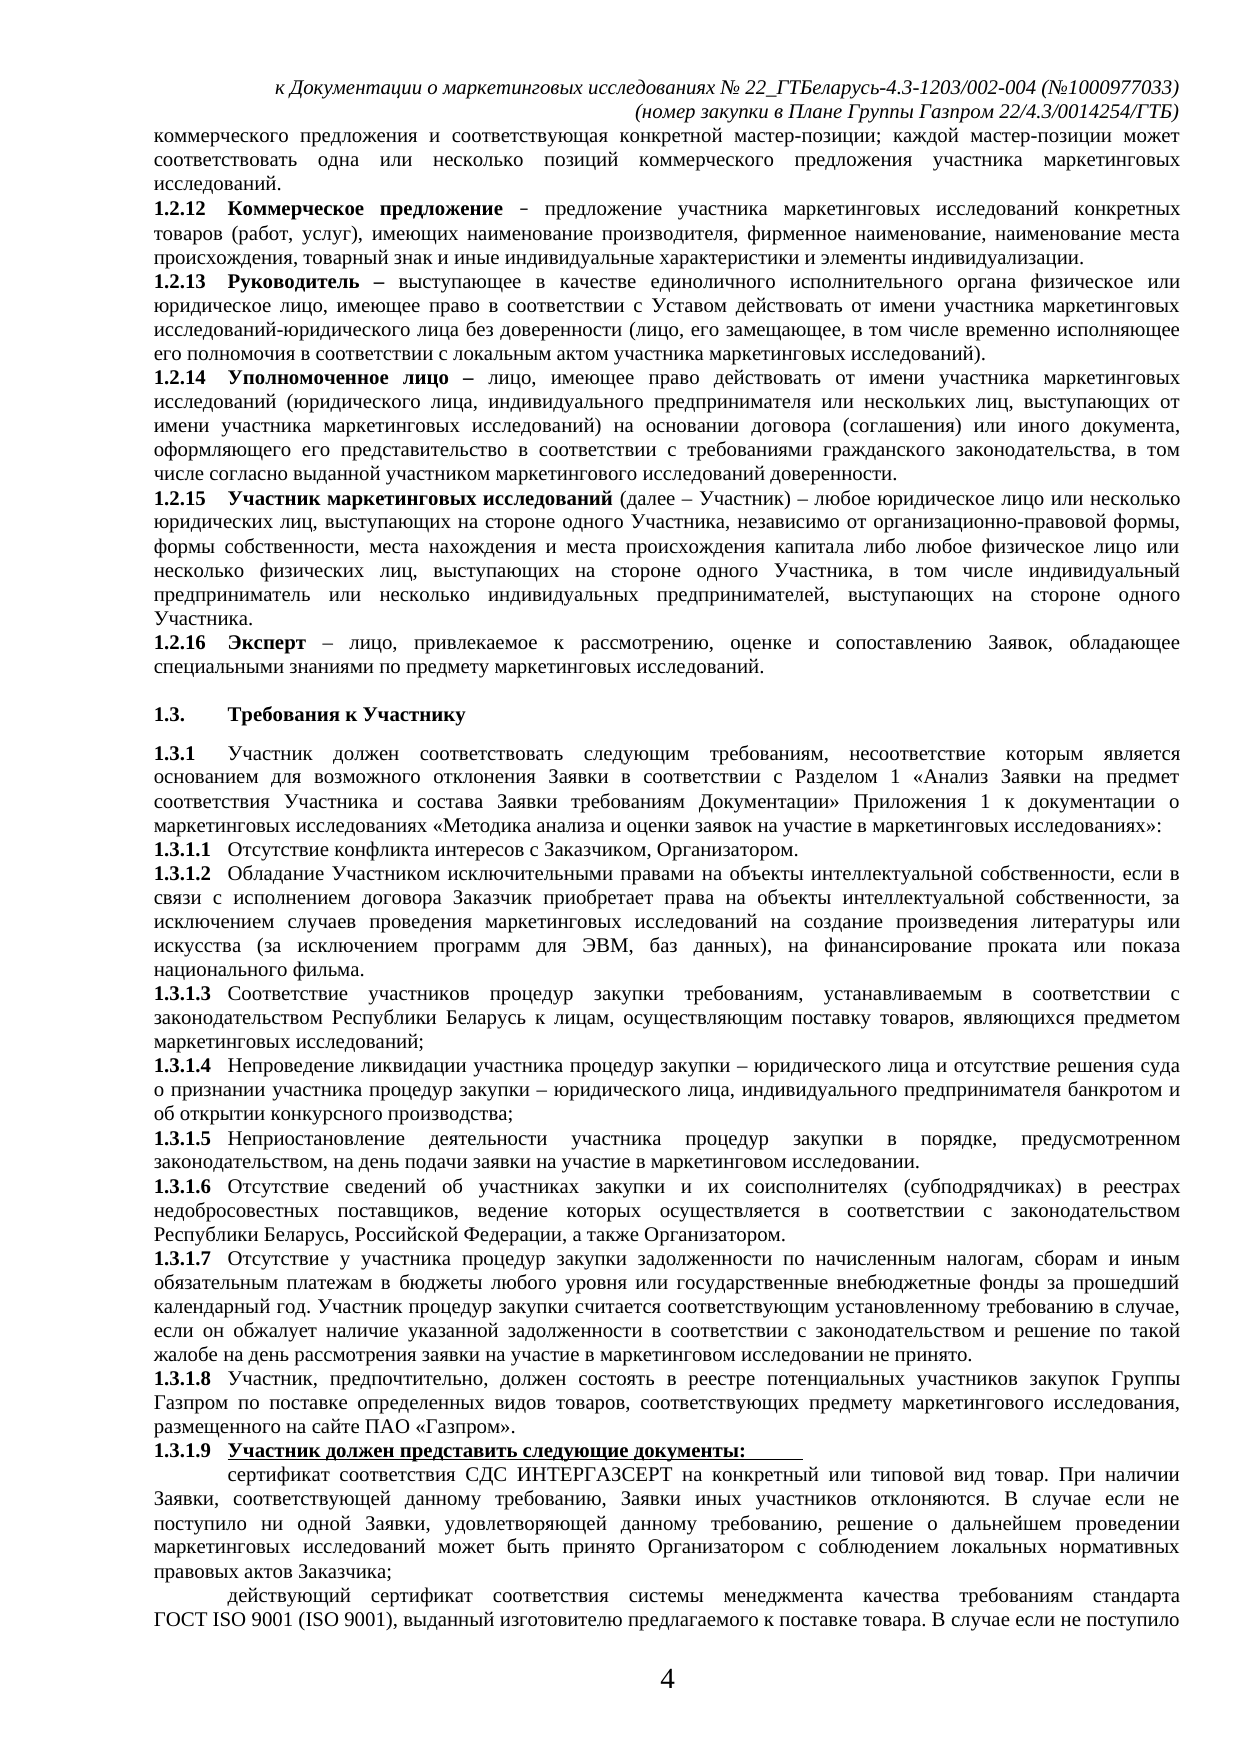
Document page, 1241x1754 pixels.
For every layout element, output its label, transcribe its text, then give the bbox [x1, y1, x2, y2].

list Непроведение ликвидации участника процедур закупки – юридического лица и отсутствие решения суда о признании участника процедур закупки – юридического лица, индивидуального предпринимателя банкротом и об открытии конкурсного производства; [153, 1053, 1181, 1125]
list Отсутствие у участника процедур закупки задолженности по начисленным налогам, сборам и иным обязательным платежам в бюджеты любого уровня или государственные внебюджетные фонды за прошедший календарный год. Участник процедур закупки считается соответствующим установленному требованию в случае, если он обжалует наличие указанной задолженности в соответствии с законодательством и решение по такой жалобе на день рассмотрения заявки на участие в маркетинговом исследовании не принято. [153, 1246, 1181, 1366]
list Неприостановление деятельности участника процедур закупки в порядке, предусмотренном законодательством, на день подачи заявки на участие в маркетинговом исследовании. [153, 1125, 1181, 1173]
list сертификат соответствия СДС ИНТЕРГАЗСЕРТ на конкретный или типовой вид товар. При наличии Заявки, соответствующей данному требованию, Заявки иных участников отклоняются. В случае если не поступило ни одной Заявки, удовлетворяющей данному требованию, решение о дальнейшем проведении маркетинговых исследований может быть принято Организатором с соблюдением локальных нормативных правовых актов Заказчика; [153, 1462, 1181, 1583]
list Руководитель – выступающее в качестве единоличного исполнительного органа физическое или юридическое лицо, имеющее право в соответствии с Уставом действовать от имени участника маркетинговых исследований-юридического лица без доверенности (лицо, его замещающее, в том числе временно исполняющее его полномочия в соответствии с локальным актом участника маркетинговых исследований). [153, 269, 1181, 365]
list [153, 1583, 1181, 1631]
list Участник, предпочтительно, должен состоять в реестре потенциальных участников закупок Группы Газпром по поставке определенных видов товаров, соответствующих предмету маркетингового исследования, размещенного на сайте ПАО «Газпром». [153, 1366, 1181, 1438]
list Соответствие участников процедур закупки требованиям, устанавливаемым в соответствии с законодательством Республики Беларусь к лицам, осуществляющим поставку товаров, являющихся предметом маркетинговых исследований; [153, 981, 1181, 1053]
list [153, 123, 1181, 195]
list Требования к Участнику [153, 702, 1181, 726]
list Эксперт – лицо, привлекаемое к рассмотрению, оценке и сопоставлению Заявок, обладающее специальными знаниями по предмету маркетинговых исследований. [153, 630, 1181, 678]
list Коммерческое предложение – предложение участника маркетинговых исследований конкретных товаров (работ, услуг), имеющих наименование производителя, фирменное наименование, наименование места происхождения, товарный знак и иные индивидуальные характеристики и элементы индивидуализации. [153, 195, 1181, 269]
list Участник должен представить следующие документы: [153, 1438, 1181, 1462]
list Отсутствие сведений об участниках закупки и их соисполнителях (субподрядчиках) в реестрах недобросовестных поставщиков, ведение которых осуществляется в соответствии с законодательством Республики Беларусь, Российской Федерации, а также Организатором. [153, 1173, 1181, 1246]
list Участник маркетинговых исследований (далее – Участник) – любое юридическое лицо или несколько юридических лиц, выступающих на стороне одного Участника, независимо от организационно-правовой формы, формы собственности, места нахождения и места происхождения капитала либо любое физическое лицо или несколько физических лиц, выступающих на стороне одного Участника, в том числе индивидуальный предприниматель или несколько индивидуальных предпринимателей, выступающих на стороне одного Участника. [153, 485, 1181, 630]
list Уполномоченное лицо – лицо, имеющее право действовать от имени участника маркетинговых исследований (юридического лица, индивидуального предпринимателя или нескольких лиц, выступающих от имени участника маркетинговых исследований) на основании договора (соглашения) или иного документа, оформляющего его представительство в соответствии с требованиями гражданского законодательства, в том числе согласно выданной участником маркетингового исследований доверенности. [153, 365, 1181, 485]
list Участник должен соответствовать следующим требованиям, несоответствие которым является основанием для возможного отклонения Заявки в соответствии с Разделом 1 «Анализ Заявки на предмет соответствия Участника и состава Заявки требованиям Документации» Приложения 1 к документации о маркетинговых исследованиях «Методика анализа и оценки заявок на участие в маркетинговых исследованиях»: [153, 740, 1181, 837]
list Отсутствие конфликта интересов с Заказчиком, Организатором. [153, 837, 1181, 861]
list Обладание Участником исключительными правами на объекты интеллектуальной собственности, если в связи с исполнением договора Заказчик приобретает права на объекты интеллектуальной собственности, за исключением случаев проведения маркетинговых исследований на создание произведения литературы или искусства (за исключением программ для ЭВМ, баз данных), на финансирование проката или показа национального фильма. [153, 861, 1181, 981]
